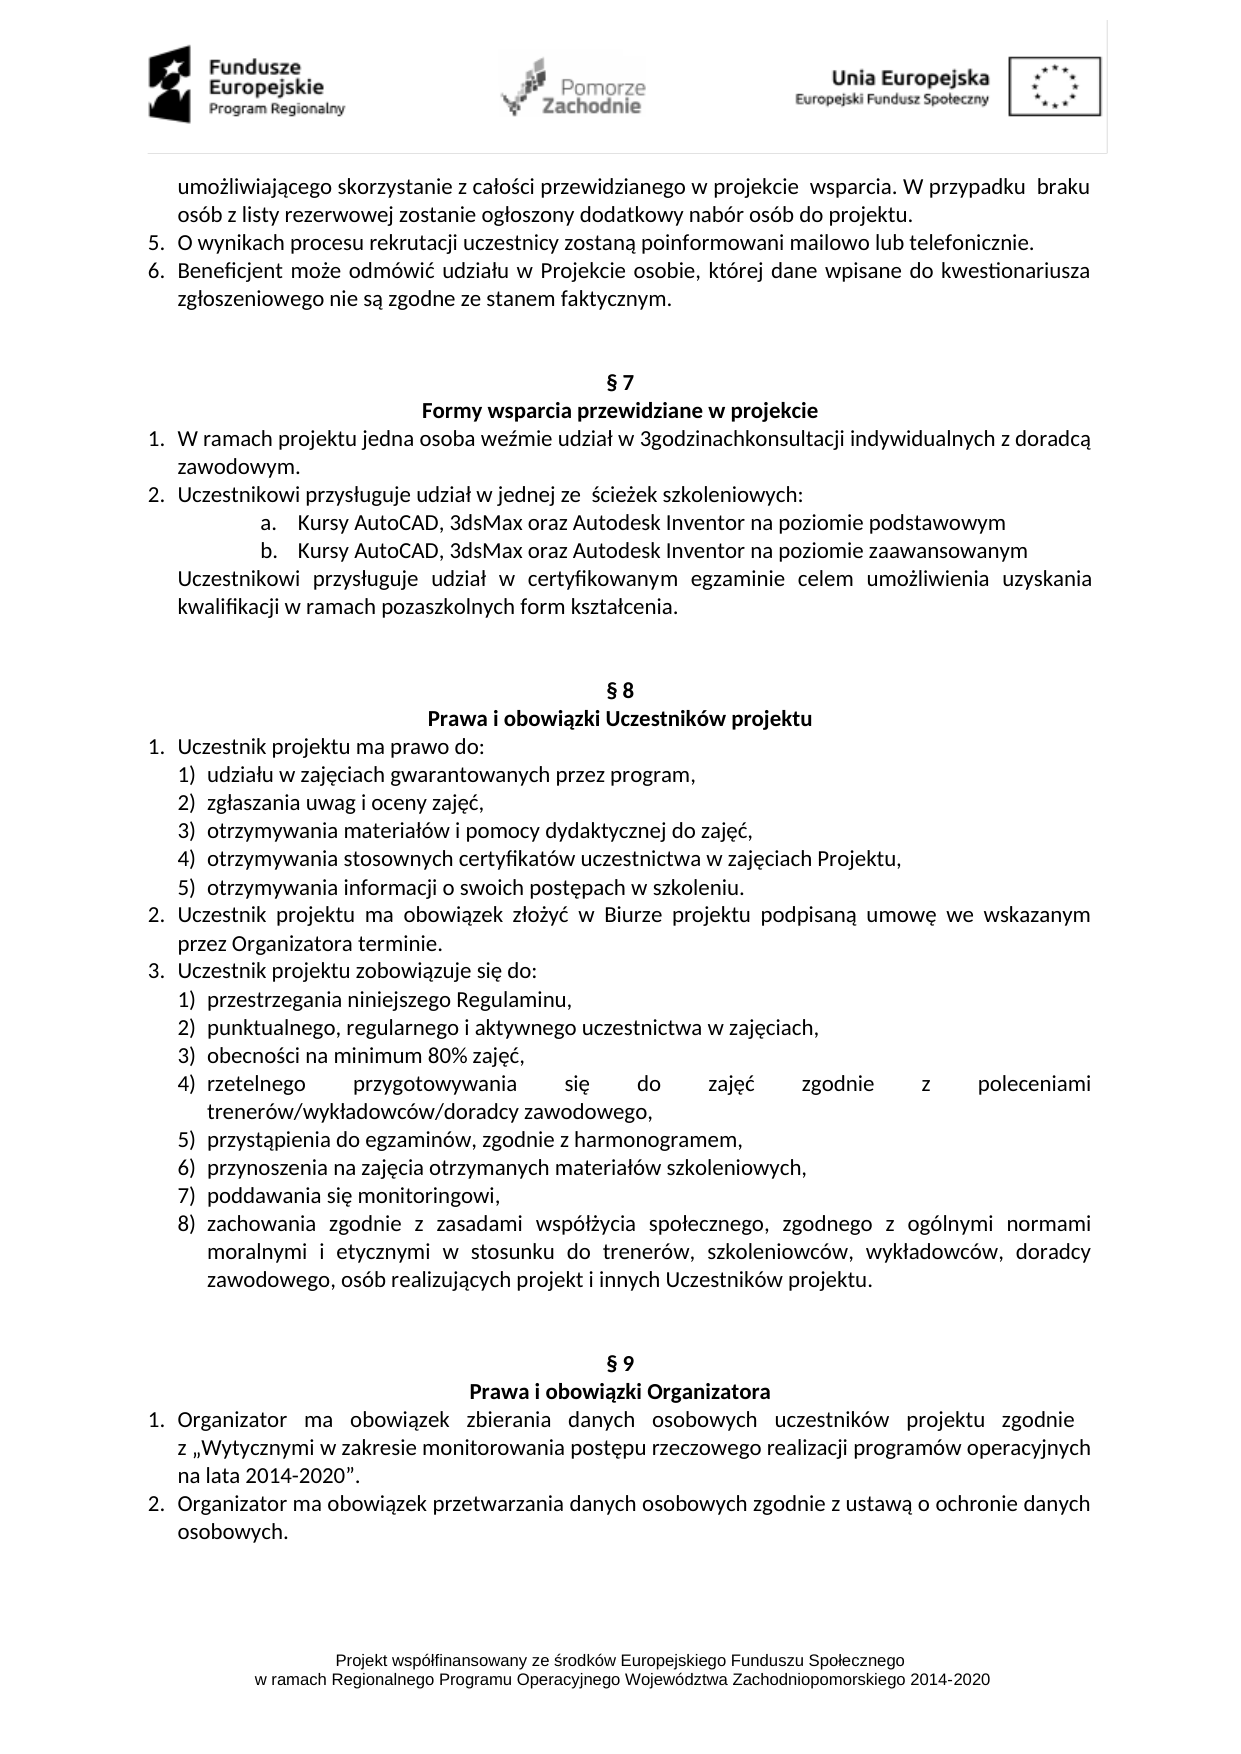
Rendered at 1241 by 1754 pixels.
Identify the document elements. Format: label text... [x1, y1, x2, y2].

list Kursy AutoCAD, 3dsMax oraz Autodesk Inventor na poziomie zaawansowanym [260, 536, 1093, 564]
list otrzymywania informacji o swoich postępach w szkoleniu. [177, 873, 1093, 901]
list Uczestnik projektu ma obowiązek złożyć w Biurze projektu podpisaną umowę we wskazanym przez Organizatora terminie. [148, 901, 1093, 957]
list Beneficjent może odmówić udziału w Projekcie osobie, której dane wpisane do kwestionariusza zgłoszeniowego nie są zgodne ze stanem faktycznym. [148, 256, 1093, 312]
list otrzymywania stosownych certyfikatów uczestnictwa w zajęciach Projektu, [177, 844, 1093, 873]
text § 9 [148, 1349, 1093, 1377]
list O wynikach procesu rekrutacji uczestnicy zostaną poinformowani mailowo lub telefonicznie. [148, 228, 1093, 256]
list Uczestnikowi przysługuje udział w jednej ze ścieżek szkoleniowych: [148, 480, 1093, 508]
list przestrzegania niniejszego Regulaminu, [177, 985, 1093, 1013]
text § 8 [148, 676, 1093, 704]
list Uczestnik projektu zobowiązuje się do: [148, 957, 1093, 985]
list udziału w zajęciach gwarantowanych przez program, [177, 761, 1093, 788]
list Kursy AutoCAD, 3dsMax oraz Autodesk Inventor na poziomie podstawowym [260, 508, 1093, 536]
picture [147, 20, 1109, 155]
list przystąpienia do egzaminów, zgodnie z harmonogramem, [177, 1125, 1093, 1153]
list Uczestnik projektu ma prawo do: [148, 732, 1093, 761]
list otrzymywania materiałów i pomocy dydaktycznej do zajęć, [177, 817, 1093, 844]
list punktualnego, regularnego i aktywnego uczestnictwa w zajęciach, [177, 1013, 1093, 1041]
list Organizator ma obowiązek przetwarzania danych osobowych zgodnie z ustawą o ochronie danych osobowych. [148, 1489, 1093, 1545]
list Organizator ma obowiązek zbierania danych osobowych uczestników projektu zgodnie z „Wytycznymi w zakresie monitorowania postępu rzeczowego realizacji programów operacyjnych na lata 2014-2020”. [148, 1405, 1093, 1489]
list rzetelnego przygotowywania się do zajęć zgodnie z poleceniami trenerów/wykładowców/doradcy zawodowego, [177, 1069, 1093, 1125]
list W ramach projektu jedna osoba weźmie udział w 3godzinachkonsultacji indywidualnych z doradcą zawodowym. [148, 424, 1093, 480]
text Formy wsparcia przewidziane w projekcie [148, 396, 1093, 424]
text Prawa i obowiązki Uczestników projektu [148, 704, 1093, 732]
list poddawania się monitoringowi, [177, 1181, 1093, 1209]
list obecności na minimum 80% zajęć, [177, 1041, 1093, 1069]
list zachowania zgodnie z zasadami współżycia społecznego, zgodnego z ogólnymi normami moralnymi i etycznymi w stosunku do trenerów, szkoleniowców, wykładowców, doradcy zawodowego, osób realizujących projekt i innych Uczestników projektu. [177, 1209, 1093, 1293]
text Prawa i obowiązki Organizatora [148, 1377, 1093, 1405]
text Uczestnikowi przysługuje udział w certyfikowanym egzaminie celem umożliwienia uzyskania kwalifikacji w ramach pozaszkolnych form kształcenia. [177, 564, 1093, 620]
list przynoszenia na zajęcia otrzymanych materiałów szkoleniowych, [177, 1153, 1093, 1181]
text § 7 [148, 368, 1093, 396]
list zgłaszania uwag i oceny zajęć, [177, 788, 1093, 817]
